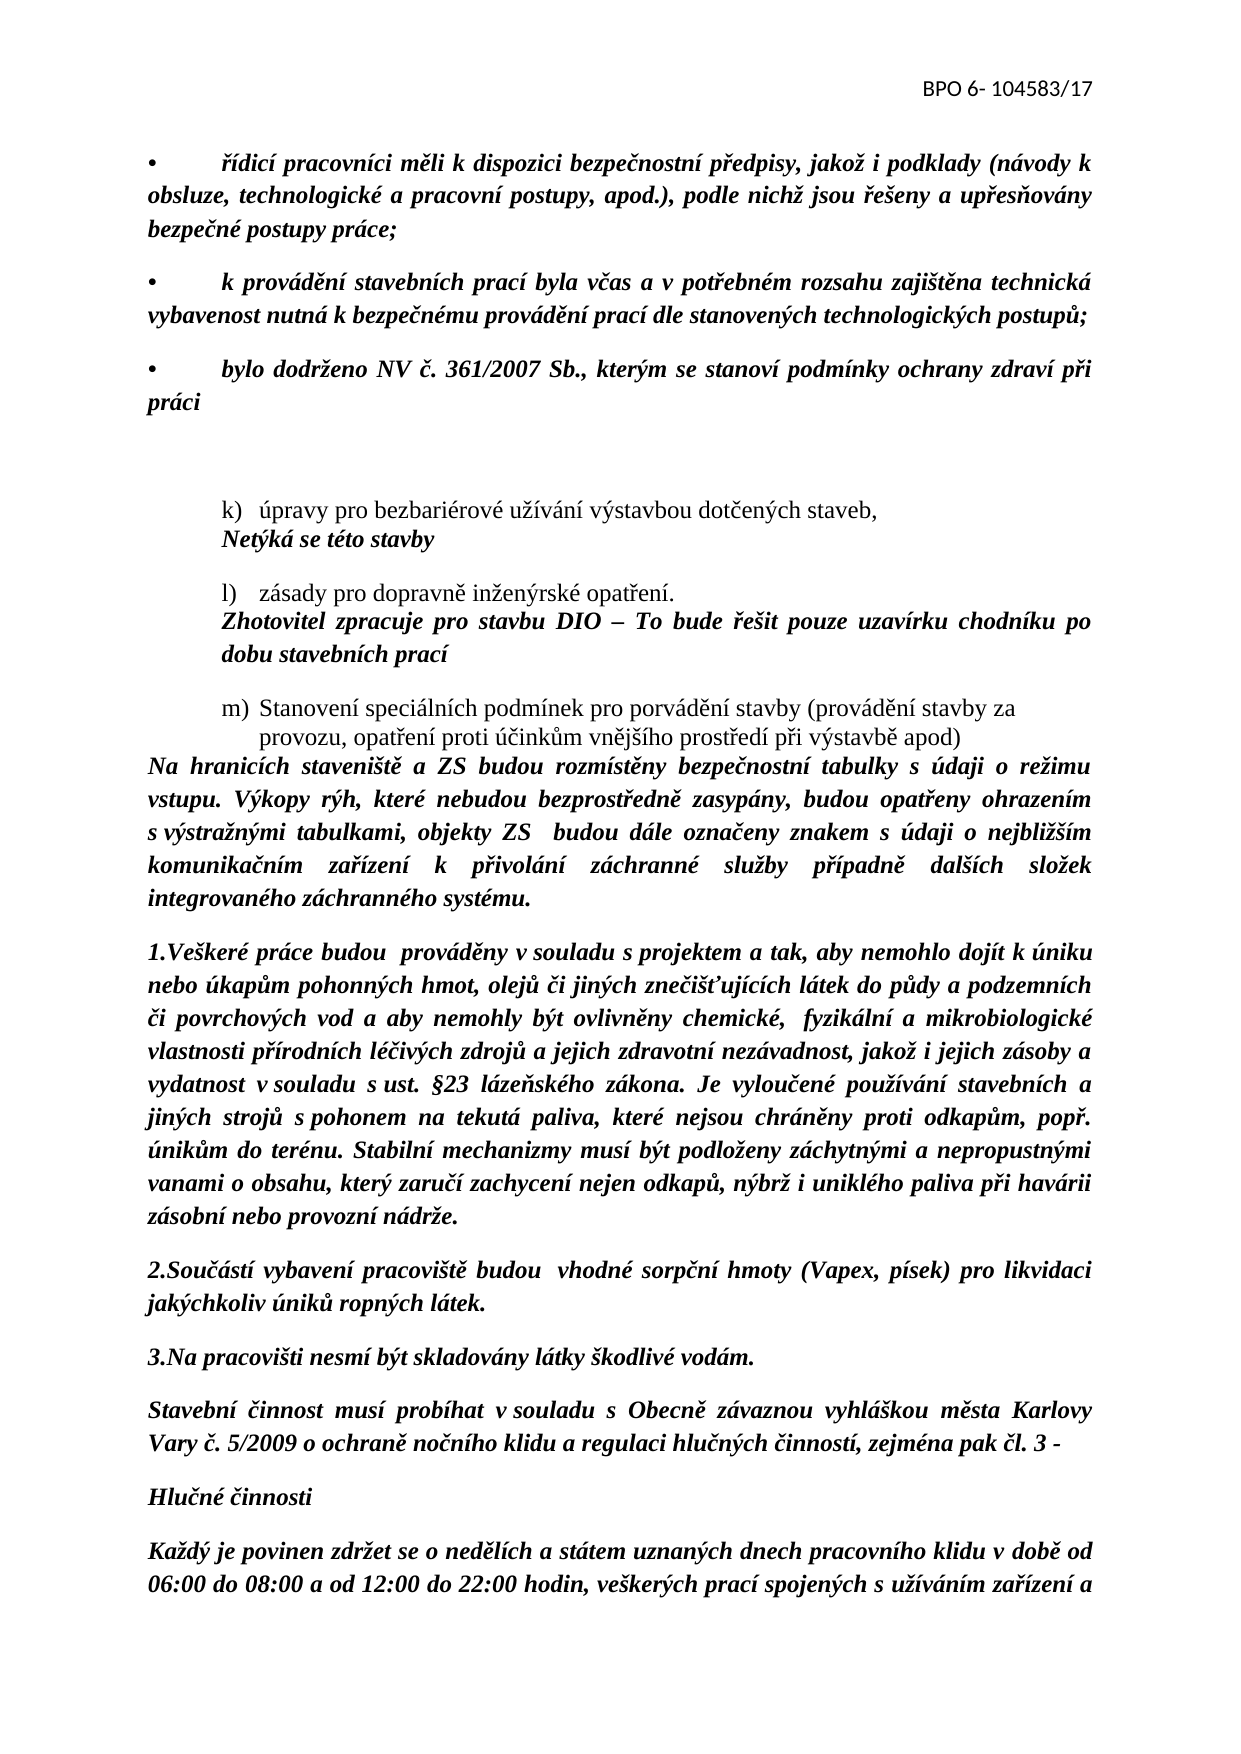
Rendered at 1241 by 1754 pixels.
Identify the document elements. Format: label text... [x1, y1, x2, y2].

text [148, 1536, 1093, 1598]
text Hlučné činnosti [148, 1482, 1093, 1511]
text • bylo dodrženo NV č. 361/2007 Sb., kterým se stanoví podmínky ochrany zdraví při práci [148, 354, 1093, 416]
text 3.Na pracovišti nesmí být skladovány látky škodlivé vodám. [148, 1342, 1093, 1370]
list Stanovení speciálních podmínek pro porvádění stavby (provádění stavby za provozu, opatření proti účinkům vnějšího prostředí při výstavbě apod) [221, 693, 1093, 751]
text 1.Veškeré práce budou prováděny v souladu s projektem a tak, aby nemohlo dojít k úniku nebo úkapům pohonných hmot, olejů či jiných znečišťujících látek do půdy a podzemních či povrchových vod a aby nemohly být ovlivněny chemické, fyzikální a mikrobiologické vlastnosti přírodních léčivých zdrojů a jejich zdravotní nezávadnost, jakož i jejich zásoby a vydatnost v souladu s ust. §23 lázeňského zákona. Je vyloučené používání stavebních a jiných strojů s pohonem na tekutá paliva, které nejsou chráněny proti odkapům, popř. únikům do terénu. Stabilní mechanizmy musí být podloženy záchytnými a nepropustnými vanami o obsahu, který zaručí zachycení nejen odkapů, nýbrž i uniklého paliva při havárii zásobní nebo provozní nádrže. [148, 937, 1093, 1230]
text • řídicí pracovníci měli k dispozici bezpečnostní předpisy, jakož i podklady (návody k obsluze, technologické a pracovní postupy, apod.), podle nichž jsou řešeny a upřesňovány bezpečné postupy práce; [148, 148, 1093, 242]
text • k provádění stavebních prací byla včas a v potřebném rozsahu zajištěna technická vybavenost nutná k bezpečnému provádění prací dle stanovených technologických postupů; [148, 267, 1093, 329]
text Zhotovitel zpracuje pro stavbu DIO – To bude řešit pouze uzavírku chodníku po dobu stavebních prací [221, 606, 1093, 668]
text Stavební činnost musí probíhat v souladu s Obecně závaznou vyhláškou města Karlovy Vary č. 5/2009 o ochraně nočního klidu a regulaci hlučných činností, zejména pak čl. 3 - [148, 1396, 1093, 1457]
text Na hranicích staveniště a ZS budou rozmístěny bezpečnostní tabulky s údaji o režimu vstupu. Výkopy rýh, které nebudou bezprostředně zasypány, budou opatřeny ohrazením s výstražnými tabulkami, objekty ZS budou dále označeny znakem s údaji o nejbližším komunikačním zařízení k přivolání záchranné služby případně dalších složek integrovaného záchranného systému. [148, 751, 1093, 912]
list zásady pro dopravně inženýrské opatření. [221, 578, 1093, 606]
text Netýká se této stavby [221, 524, 1093, 553]
text 2.Součástí vybavení pracoviště budou vhodné sorpční hmoty (Vapex, písek) pro likvidaci jakýchkoliv úniků ropných látek. [148, 1255, 1093, 1317]
list úpravy pro bezbariérové užívání výstavbou dotčených staveb, [221, 495, 1093, 524]
